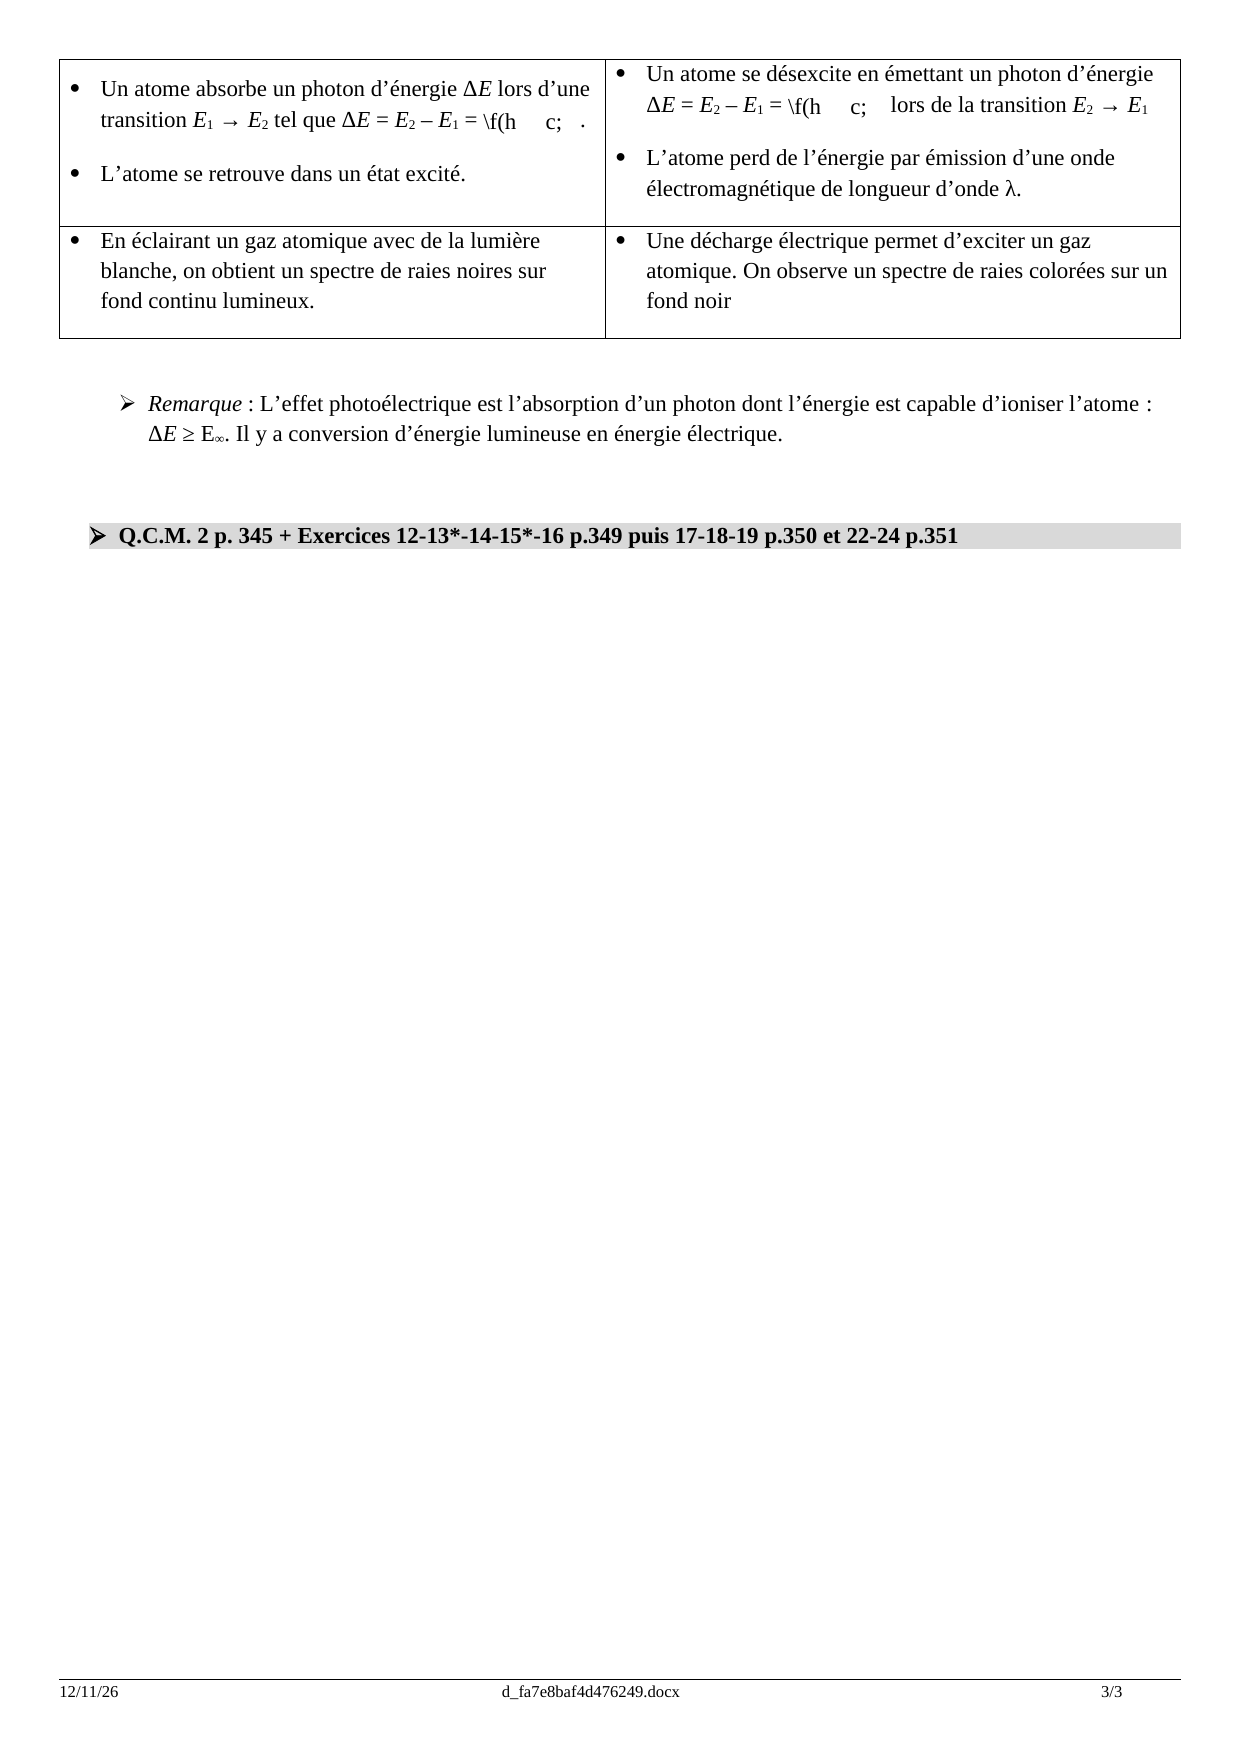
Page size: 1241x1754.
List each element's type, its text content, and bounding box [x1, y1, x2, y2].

text Q.C.M. 2 p. 345 + Exercices 12-13*-14-15*-16 p.349 puis 17-18-19 p.350 et 22-24 p.351 [89, 523, 1181, 549]
text Remarque : L’effet photoélectrique est l’absorption d’un photon dont l’énergie est capable d’ioniser l’atome : ΔE ≥ E∞. Il y a conversion d’énergie lumineuse en énergie électrique. [118, 390, 1181, 447]
table_cell Un atome se désexcite en émettant un photon d’énergie ΔE = E2 – E1 = lors de la transition E2 → E1 L’atome perd de l’énergie par émission d’une onde électromagnétique de longueur d’onde λ. [606, 60, 1180, 226]
table_cell En éclairant un gaz atomique avec de la lumière blanche, on obtient un spectre de raies noires sur fond continu lumineux. [60, 227, 605, 338]
table_cell Une décharge électrique permet d’exciter un gaz atomique. On observe un spectre de raies colorées sur un fond noir [606, 227, 1180, 338]
table_cell Un atome absorbe un photon d’énergie ΔE lors d’une transition E1 → E2 tel que ΔE = E2 – E1 = . L’atome se retrouve dans un état excité. [60, 60, 605, 226]
